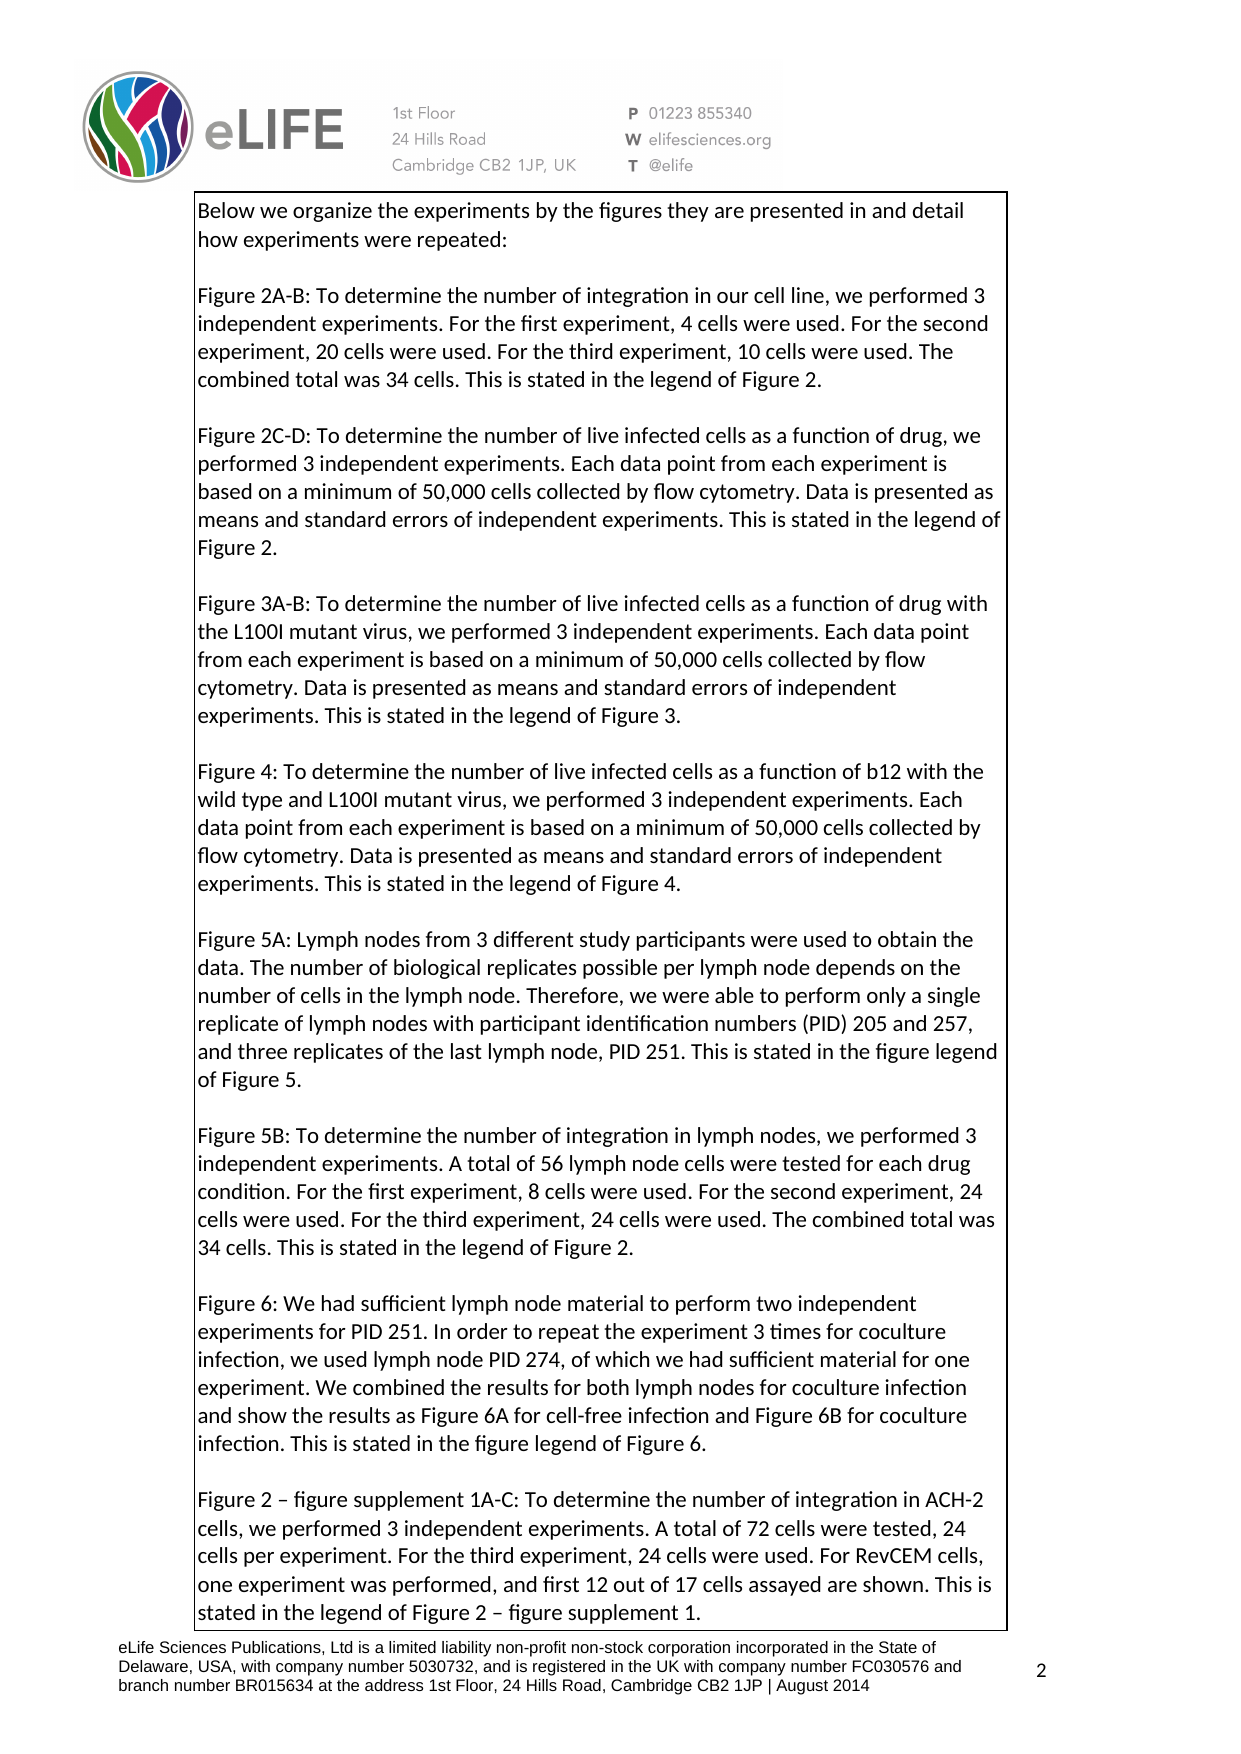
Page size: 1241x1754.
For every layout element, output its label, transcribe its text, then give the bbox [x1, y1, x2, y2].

text Figure 2A-B: To determine the number of integration in our cell line, we performed 3 independent experiments. For the first experiment, 4 cells were used. For the second experiment, 20 cells were used. For the third experiment, 10 cells were used. The combined total was 34 cells. This is stated in the legend of Figure 2. [197, 281, 1004, 393]
text Figure 2C-D: To determine the number of live infected cells as a function of drug, we performed 3 independent experiments. Each data point from each experiment is based on a minimum of 50,000 cells collected by flow cytometry. Data is presented as means and standard errors of independent experiments. This is stated in the legend of Figure 2. [197, 421, 1004, 561]
text Below we organize the experiments by the figures they are presented in and detail how experiments were repeated: [195, 194, 1006, 253]
text Figure 4: To determine the number of live infected cells as a function of b12 with the wild type and L100I mutant virus, we performed 3 independent experiments. Each data point from each experiment is based on a minimum of 50,000 cells collected by flow cytometry. Data is presented as means and standard errors of independent experiments. This is stated in the legend of Figure 4. [197, 757, 1004, 897]
text Figure 5B: To determine the number of integration in lymph nodes, we performed 3 independent experiments. A total of 56 lymph node cells were tested for each drug condition. For the first experiment, 8 cells were used. For the second experiment, 24 cells were used. For the third experiment, 24 cells were used. The combined total was 34 cells. This is stated in the legend of Figure 2. [197, 1121, 1004, 1261]
text Figure 6: We had sufficient lymph node material to perform two independent experiments for PID 251. In order to repeat the experiment 3 times for coculture infection, we used lymph node PID 274, of which we had sufficient material for one experiment. We combined the results for both lymph nodes for coculture infection and show the results as Figure 6A for cell-free infection and Figure 6B for coculture infection. This is stated in the figure legend of Figure 6. [197, 1289, 1004, 1458]
text Figure 2 – figure supplement 1A-C: To determine the number of integration in ACH-2 cells, we performed 3 independent experiments. A total of 72 cells were tested, 24 cells per experiment. For the third experiment, 24 cells were used. For RevCEM cells, one experiment was performed, and first 12 out of 17 cells assayed are shown. This is stated in the legend of Figure 2 – figure supplement 1. [195, 1486, 1006, 1628]
text Figure 3A-B: To determine the number of live infected cells as a function of drug with the L100I mutant virus, we performed 3 independent experiments. Each data point from each experiment is based on a minimum of 50,000 cells collected by flow cytometry. Data is presented as means and standard errors of independent experiments. This is stated in the legend of Figure 3. [197, 589, 1004, 729]
text Figure 5A: Lymph nodes from 3 different study participants were used to obtain the data. The number of biological replicates possible per lymph node depends on the number of cells in the lymph node. Therefore, we were able to perform only a single replicate of lymph nodes with participant identification numbers (PID) 205 and 257, and three replicates of the last lymph node, PID 251. This is stated in the figure legend of Figure 5. [197, 925, 1004, 1093]
picture [73, 59, 784, 191]
